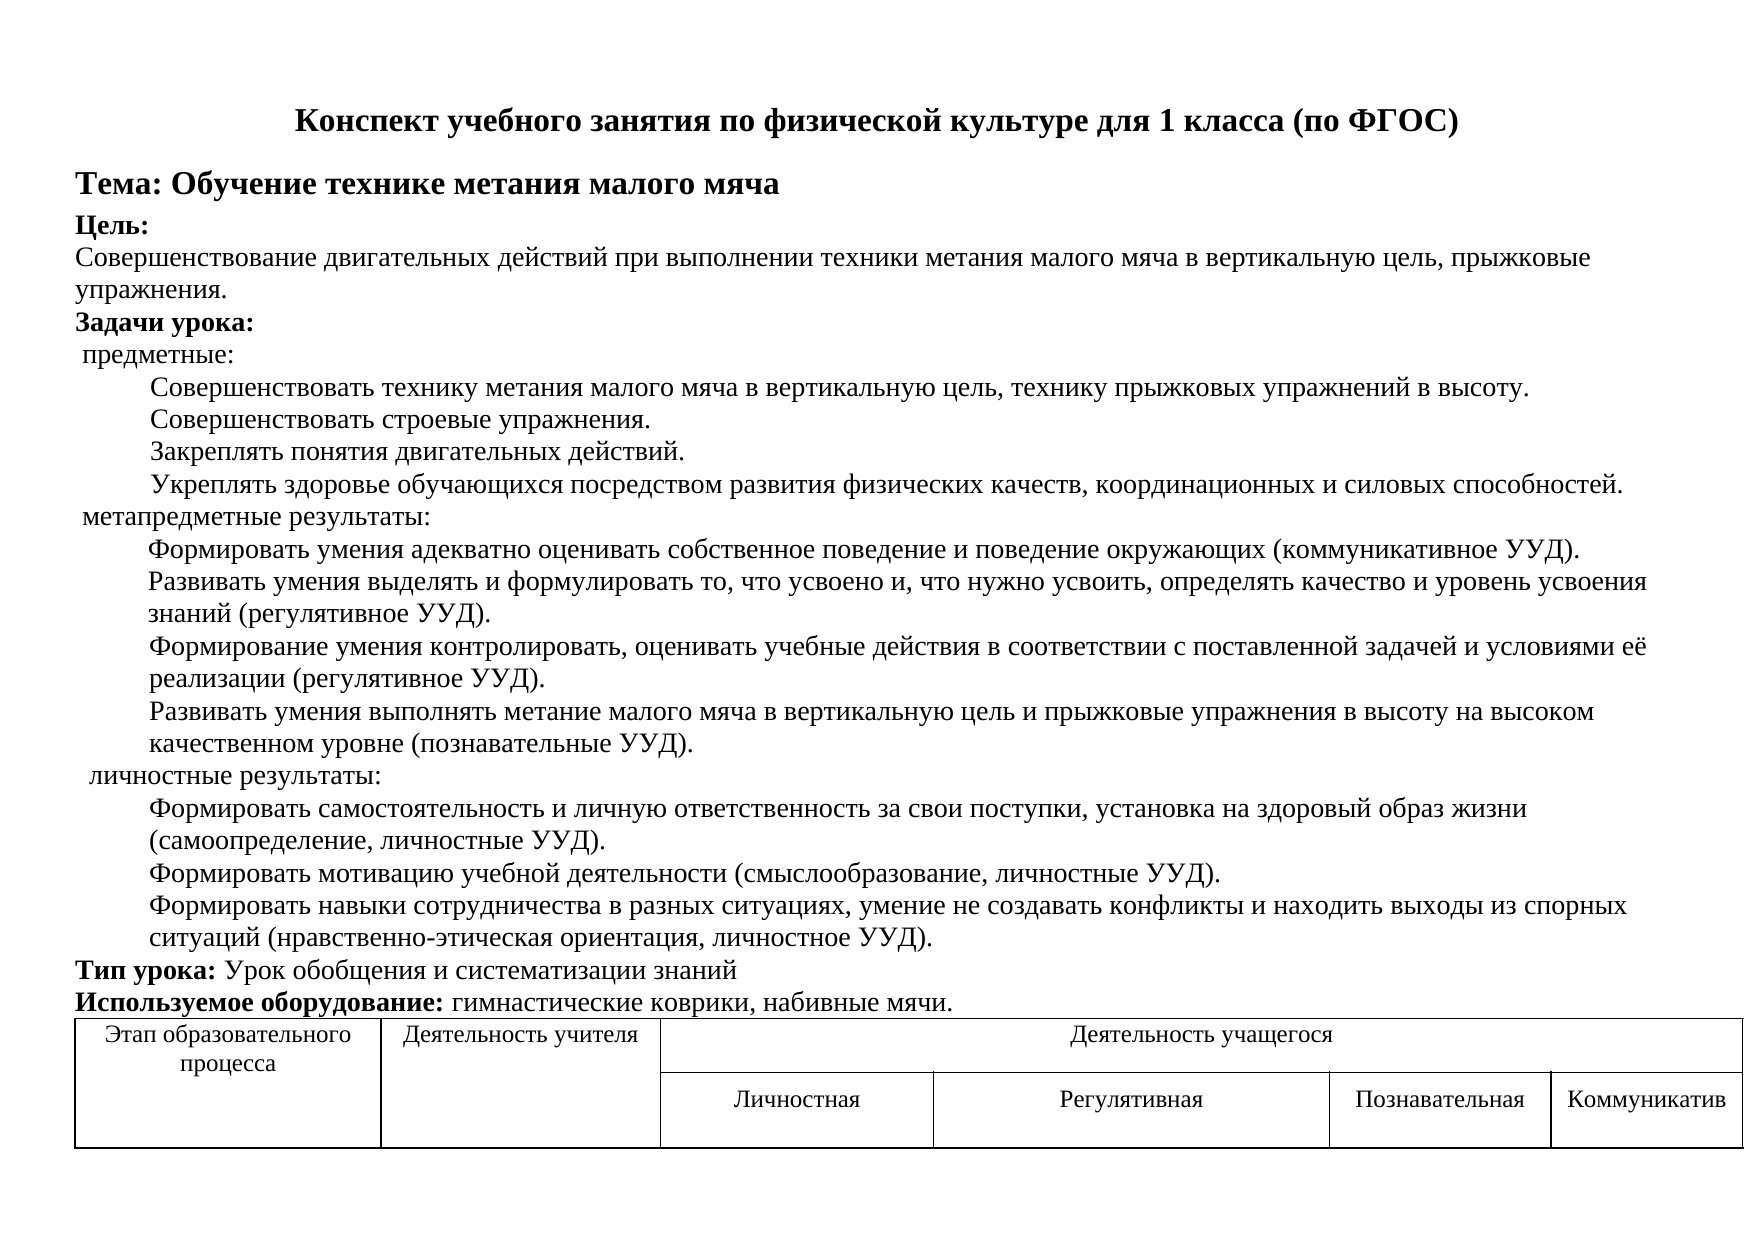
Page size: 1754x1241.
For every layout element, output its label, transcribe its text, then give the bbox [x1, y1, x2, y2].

text личностные результаты: [75, 758, 1679, 791]
text Формировать умения адекватно оценивать собственное поведение и поведение окружающих (коммуникативное УУД). [148, 532, 1679, 564]
text Формировать мотивацию учебной деятельности (смыслообразование, личностные УУД). [149, 856, 1679, 888]
table_cell Личностная [661, 1073, 933, 1147]
text Задачи урока: [75, 305, 1679, 337]
table_cell Регулятивная [934, 1073, 1329, 1147]
text Совершенствовать технику метания малого мяча в вертикальную цель, технику прыжковых упражнений в высоту. [150, 370, 1679, 402]
table_header Этап образовательного процесса [76, 1019, 380, 1147]
text Закреплять понятия двигательных действий. [150, 434, 1679, 467]
text Развивать умения выполнять метание малого мяча в вертикальную цель и прыжковые упражнения в высоту на высоком качественном уровне (познавательные УУД). [149, 694, 1679, 758]
text Совершенствование двигательных действий при выполнении техники метания малого мяча в вертикальную цель, прыжковые упражнения. [75, 240, 1679, 305]
text Тема: Обучение технике метания малого мяча [75, 163, 1679, 201]
text Формировать навыки сотрудничества в разных ситуациях, умение не создавать конфликты и находить выходы из спорных ситуаций (нравственно-этическая ориентация, личностное УУД). [149, 888, 1679, 953]
text Цель: [75, 208, 1679, 240]
text Укреплять здоровье обучающихся посредством развития физических качеств, координационных и силовых способностей. [150, 467, 1679, 499]
text Совершенствовать строевые упражнения. [150, 402, 1679, 434]
table_cell Коммуникативная [1552, 1073, 1742, 1147]
table_cell Познавательная [1330, 1073, 1550, 1147]
text Используемое оборудование: гимнастические коврики, набивные мячи. [75, 985, 1679, 1018]
text Развивать умения выделять и формулировать то, что усвоено и, что нужно усвоить, определять качество и уровень усвоения знаний (регулятивное УУД). [148, 564, 1679, 629]
table_header Деятельность учителя [382, 1019, 660, 1147]
text Тип урока: Урок обобщения и систематизации знаний [75, 953, 1679, 985]
table_header Деятельность учащегося [661, 1019, 1742, 1071]
text предметные: [75, 337, 1679, 370]
text Формировать самостоятельность и личную ответственность за свои поступки, установка на здоровый образ жизни (самоопределение, личностные УУД). [149, 791, 1679, 856]
text метапредметные результаты: [75, 499, 1679, 532]
text Формирование умения контролировать, оценивать учебные действия в соответствии с поставленной задачей и условиями её реализации (регулятивное УУД). [149, 629, 1679, 694]
text Конспект учебного занятия по физической культуре для 1 класса (по ФГОС) [75, 100, 1679, 138]
